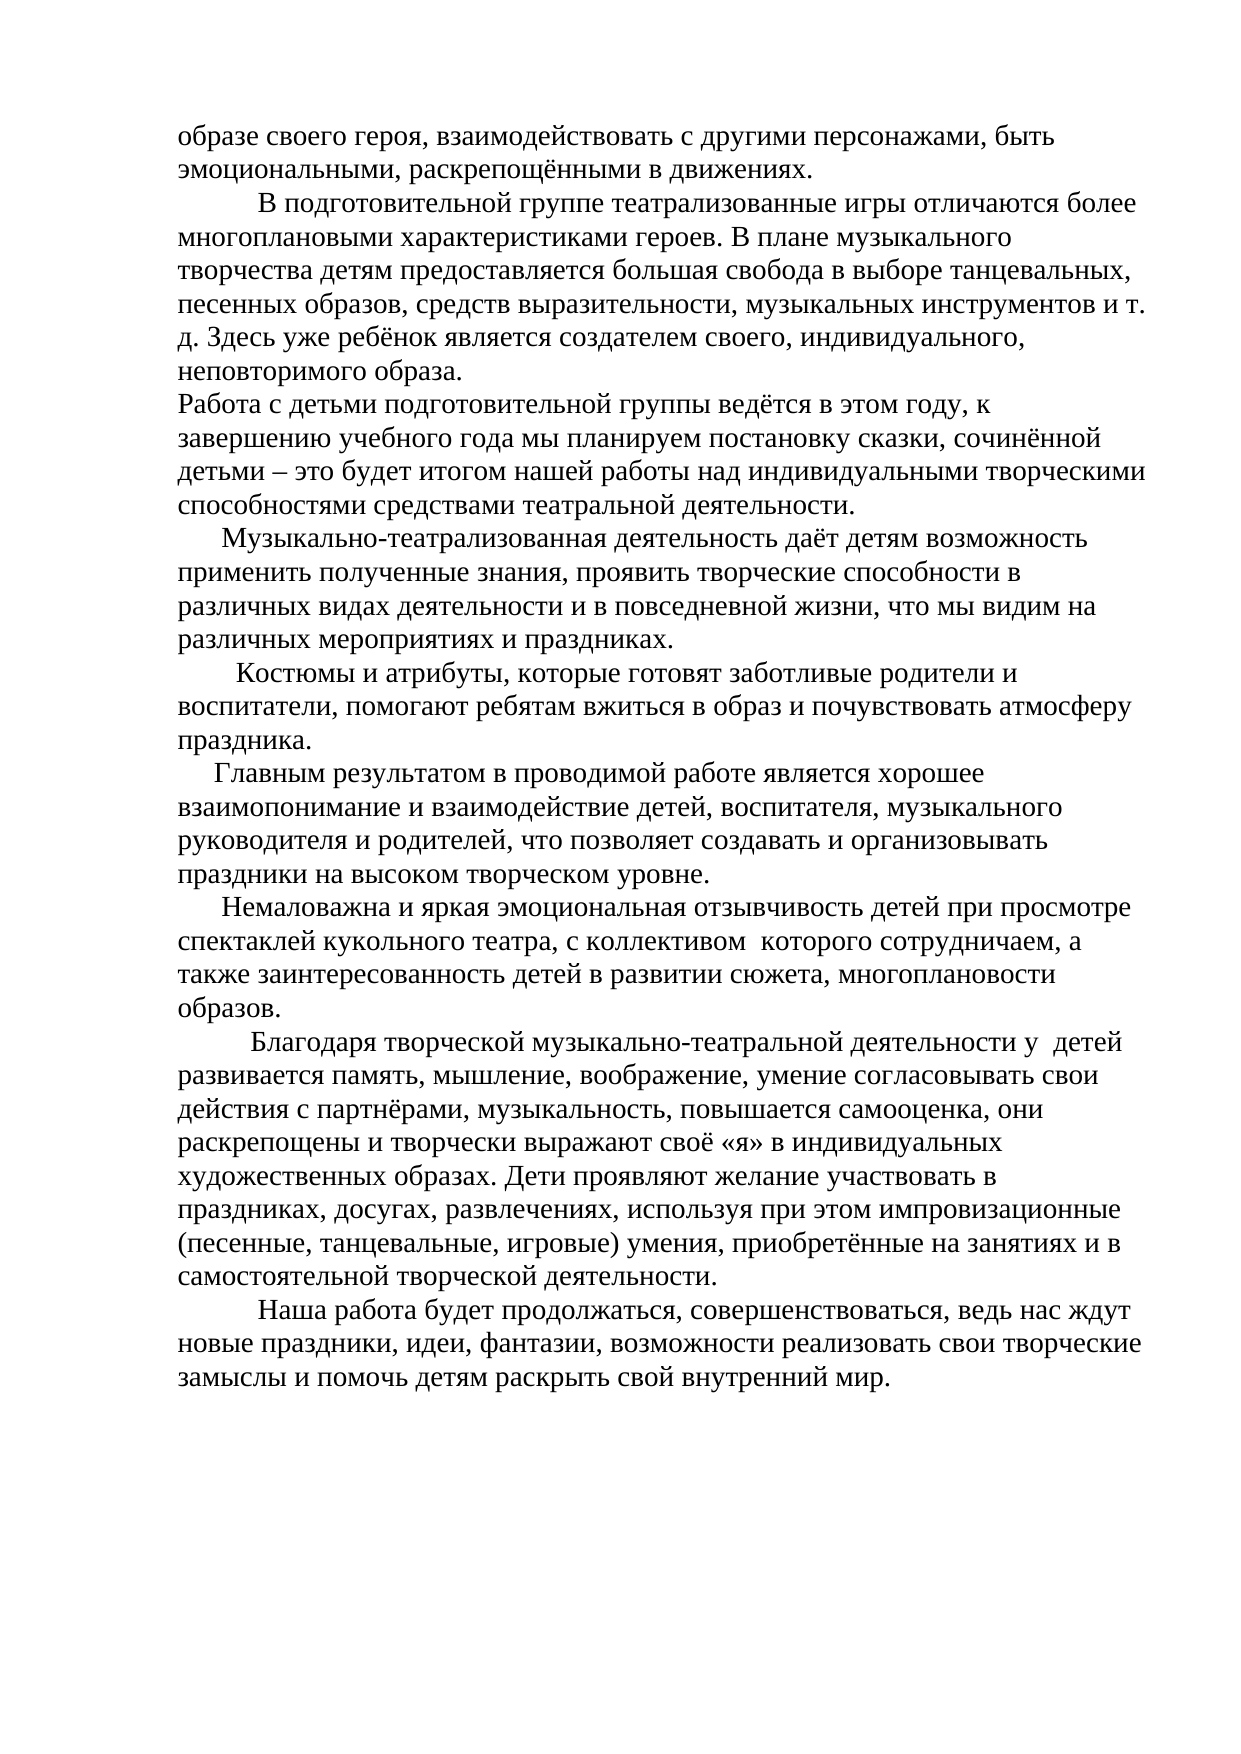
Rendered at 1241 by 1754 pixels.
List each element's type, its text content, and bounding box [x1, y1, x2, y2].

text В подготовительной группе театрализованные игры отличаются более многоплановыми характеристиками героев. В плане музыкального творчества детям предоставляется большая свобода в выборе танцевальных, песенных образов, средств выразительности, музыкальных инструментов и т. д. Здесь уже ребёнок является создателем своего, индивидуального, неповторимого образа. [177, 185, 1152, 386]
text Музыкально-театрализованная деятельность даёт детям возможность применить полученные знания, проявить творческие способности в различных видах деятельности и в повседневной жизни, что мы видим на различных мероприятиях и праздниках. [177, 521, 1152, 655]
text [177, 118, 1152, 185]
text Костюмы и атрибуты, которые готовят заботливые родители и воспитатели, помогают ребятам вжиться в образ и почувствовать атмосферу праздника. [177, 655, 1152, 755]
text Благодаря творческой музыкально-театральной деятельности у детей развивается память, мышление, воображение, умение согласовывать свои действия с партнёрами, музыкальность, повышается самооценка, они раскрепощены и творчески выражают своё «я» в индивидуальных художественных образах. Дети проявляют желание участвовать в праздниках, досугах, развлечениях, используя при этом импровизационные (песенные, танцевальные, игровые) умения, приобретённые на занятиях и в самостоятельной творческой деятельности. [177, 1024, 1152, 1292]
text Немаловажна и яркая эмоциональная отзывчивость детей при просмотре спектаклей кукольного театра, с коллективом которого сотрудничаем, а также заинтересованность детей в развитии сюжета, многоплановости образов. [177, 889, 1152, 1024]
text Работа с детьми подготовительной группы ведётся в этом году, к завершению учебного года мы планируем постановку сказки, сочинённой детьми – это будет итогом нашей работы над индивидуальными творческими способностями средствами театральной деятельности. [177, 386, 1152, 521]
text Наша работа будет продолжаться, совершенствоваться, ведь нас ждут новые праздники, идеи, фантазии, возможности реализовать свои творческие замыслы и помочь детям раскрыть свой внутренний мир. [177, 1292, 1152, 1393]
text Главным результатом в проводимой работе является хорошее взаимопонимание и взаимодействие детей, воспитателя, музыкального руководителя и родителей, что позволяет создавать и организовывать праздники на высоком творческом уровне. [177, 755, 1152, 889]
